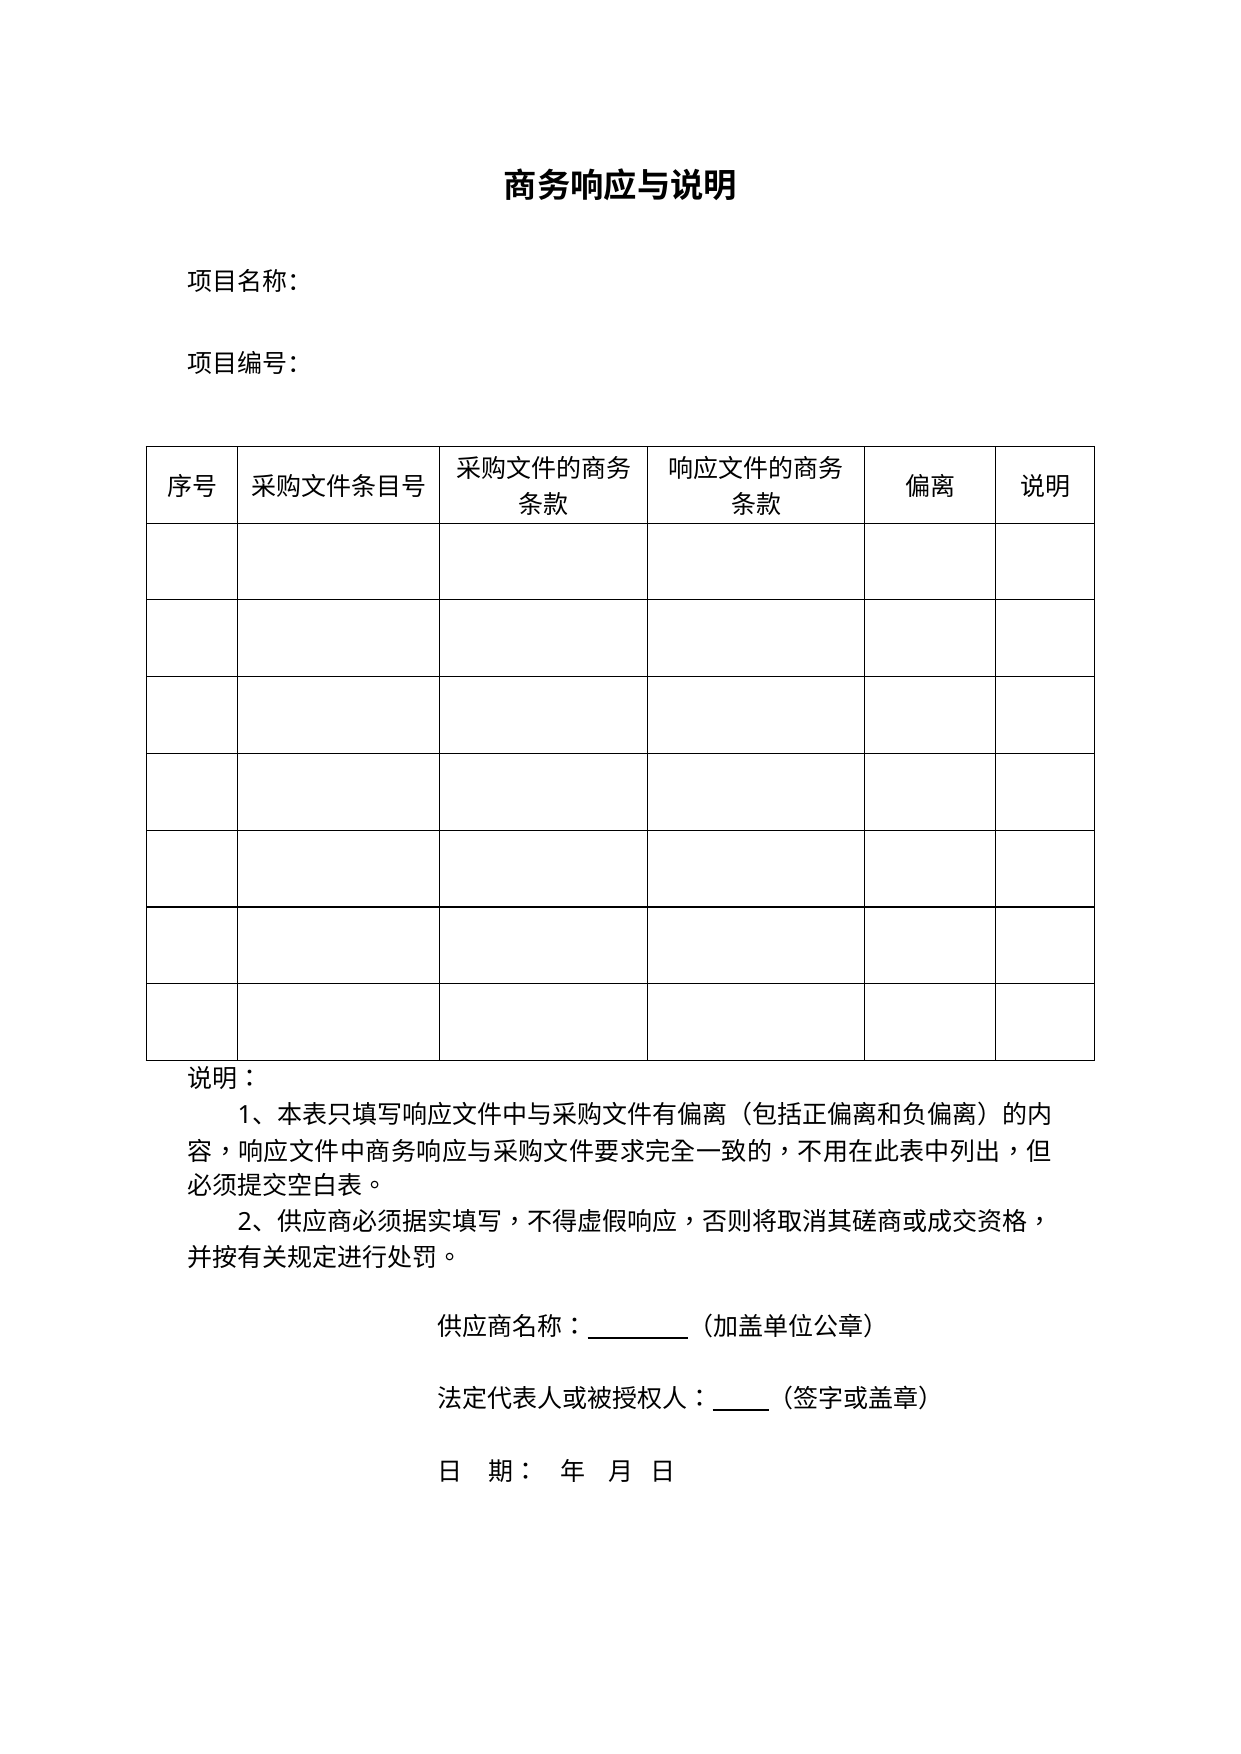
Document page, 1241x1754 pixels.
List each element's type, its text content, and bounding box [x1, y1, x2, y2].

table_cell [865, 908, 995, 983]
table_cell [147, 831, 237, 906]
table_cell [648, 677, 864, 753]
text 商务响应与说明 [187, 162, 1053, 207]
table_cell [147, 600, 237, 676]
text 供应商名称： （加盖单位公章） [187, 1308, 996, 1342]
table_cell [648, 984, 864, 1060]
table_cell [996, 831, 1094, 906]
table_cell [147, 984, 237, 1060]
table_cell [996, 677, 1094, 753]
table_cell [147, 677, 237, 753]
table_cell [440, 754, 647, 829]
table_cell [238, 524, 439, 599]
table_cell [238, 831, 439, 906]
table_cell [865, 984, 995, 1060]
table_cell [440, 524, 647, 599]
table_cell [147, 908, 237, 983]
table_header 序号 [147, 447, 237, 522]
table_cell [440, 677, 647, 753]
table_cell [648, 831, 864, 906]
table_cell [865, 600, 995, 676]
text 1、本表只填写响应文件中与采购文件有偏离（包括正偏离和负偏离）的内容，响应文件中商务响应与采购文件要求完全一致的，不用在此表中列出，但必须提交空白表。 [187, 1095, 1053, 1202]
text 项目名称： [187, 247, 1053, 312]
table_cell [238, 754, 439, 829]
table_cell [996, 908, 1094, 983]
table_cell [238, 908, 439, 983]
table_cell [996, 984, 1094, 1060]
table_cell [996, 524, 1094, 599]
table_cell [147, 524, 237, 599]
table_cell [648, 754, 864, 829]
table_cell [147, 754, 237, 829]
table_cell [865, 831, 995, 906]
table_cell [996, 754, 1094, 829]
text 2、供应商必须据实填写，不得虚假响应，否则将取消其磋商或成交资格，并按有关规定进行处罚。 [187, 1202, 1053, 1274]
text 日 期： 年 月 日 [187, 1451, 996, 1487]
table_cell [648, 908, 864, 983]
text 说明： [187, 1061, 1053, 1095]
table_cell [865, 754, 995, 829]
table_header 偏离 [865, 447, 995, 522]
table_cell [865, 524, 995, 599]
table_cell [440, 984, 647, 1060]
table_header 采购文件条目号 [238, 447, 439, 522]
table_header 说明 [996, 447, 1094, 522]
table_cell [238, 600, 439, 676]
table_cell [238, 677, 439, 753]
table_cell [440, 600, 647, 676]
text 项目编号： [187, 329, 1053, 394]
table_cell [648, 524, 864, 599]
table_header 响应文件的商务条款 [648, 447, 864, 522]
table_header 采购文件的商务条款 [440, 447, 647, 522]
table_cell [648, 600, 864, 676]
text 法定代表人或被授权人： （签字或盖章） [187, 1378, 996, 1415]
table_cell [440, 831, 647, 906]
table_cell [440, 908, 647, 983]
table_cell [996, 600, 1094, 676]
table_cell [238, 984, 439, 1060]
table_cell [865, 677, 995, 753]
